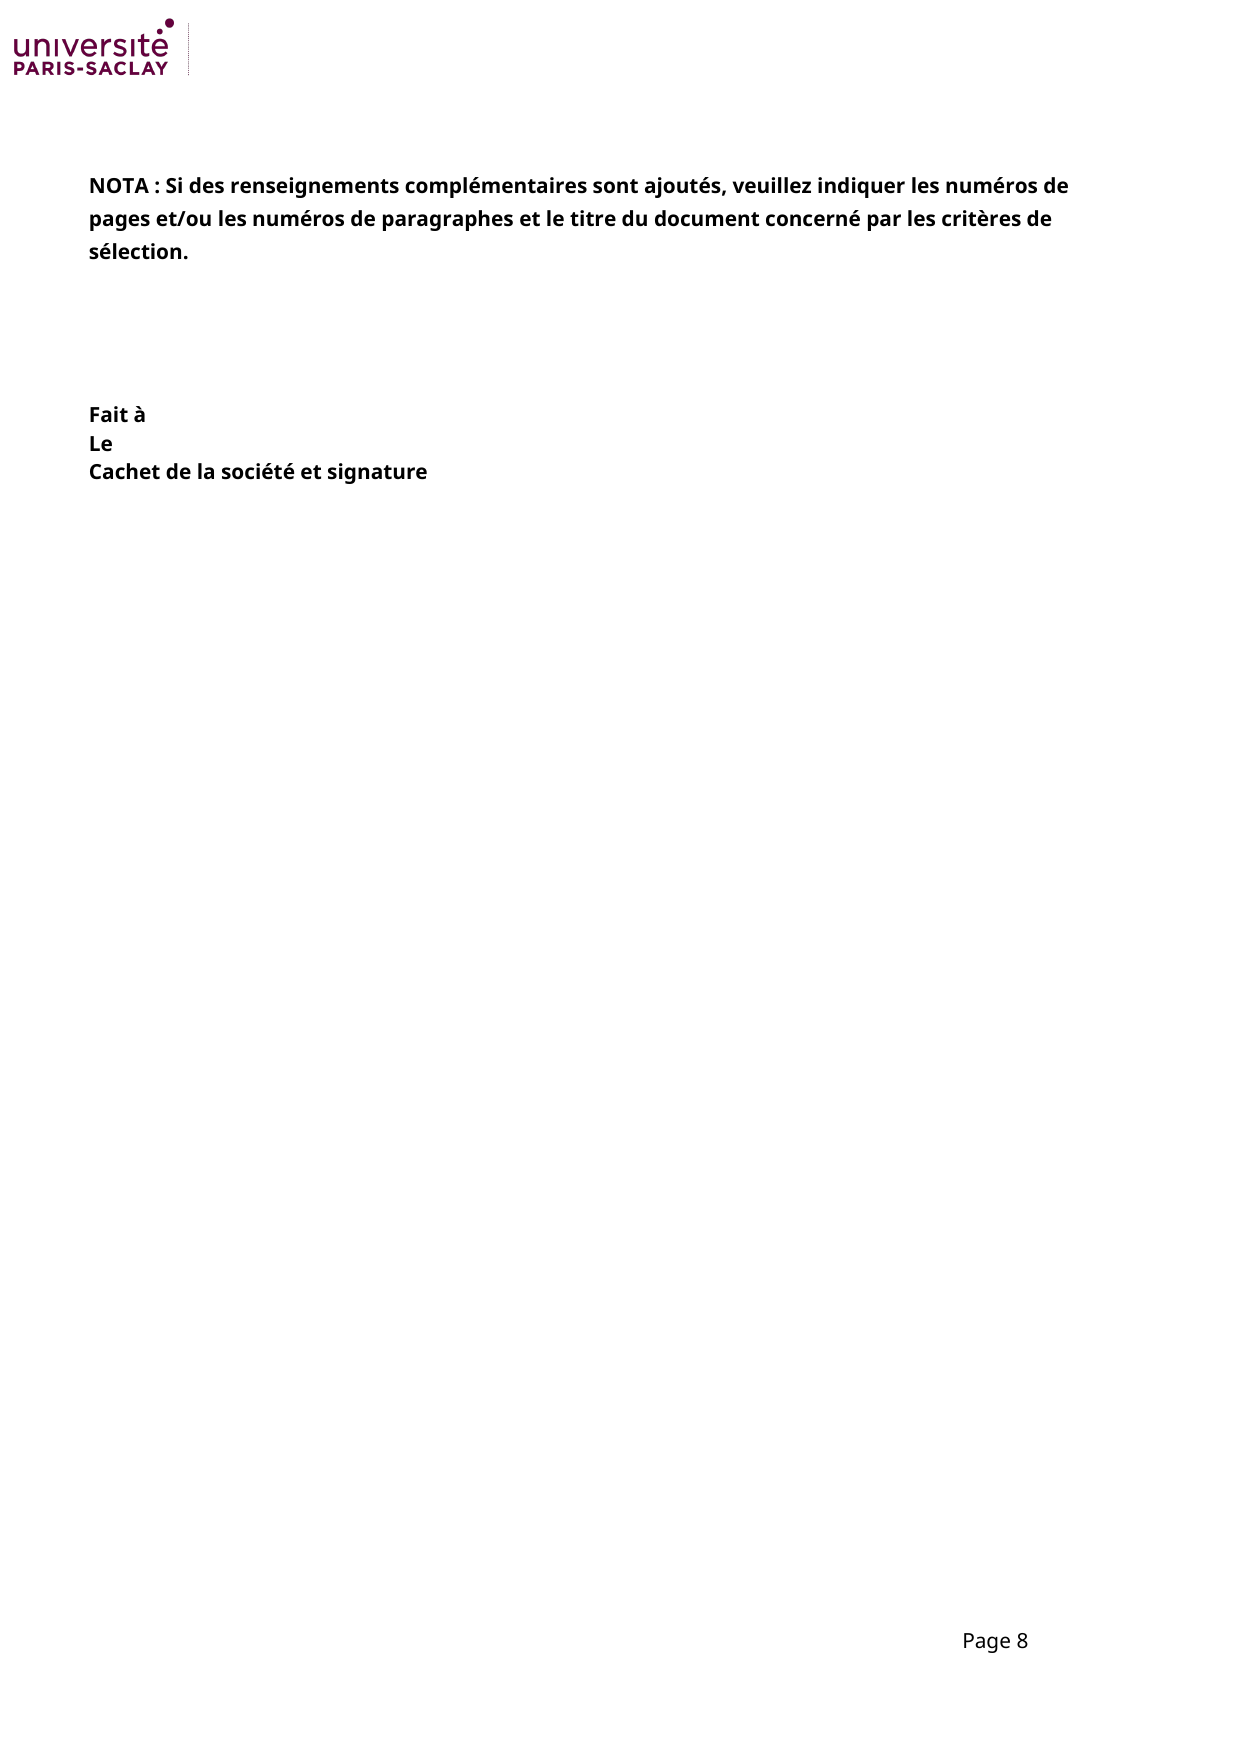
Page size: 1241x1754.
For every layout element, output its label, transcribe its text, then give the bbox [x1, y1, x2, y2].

text Fait à [89, 401, 1093, 429]
text Le [89, 429, 1093, 457]
picture [0, 3, 189, 89]
text Cachet de la société et signature [89, 457, 1093, 486]
text NOTA : Si des renseignements complémentaires sont ajoutés, veuillez indiquer les numéros de pages et/ou les numéros de paragraphes et le titre du document concerné par les critères de sélection. [89, 172, 1093, 265]
